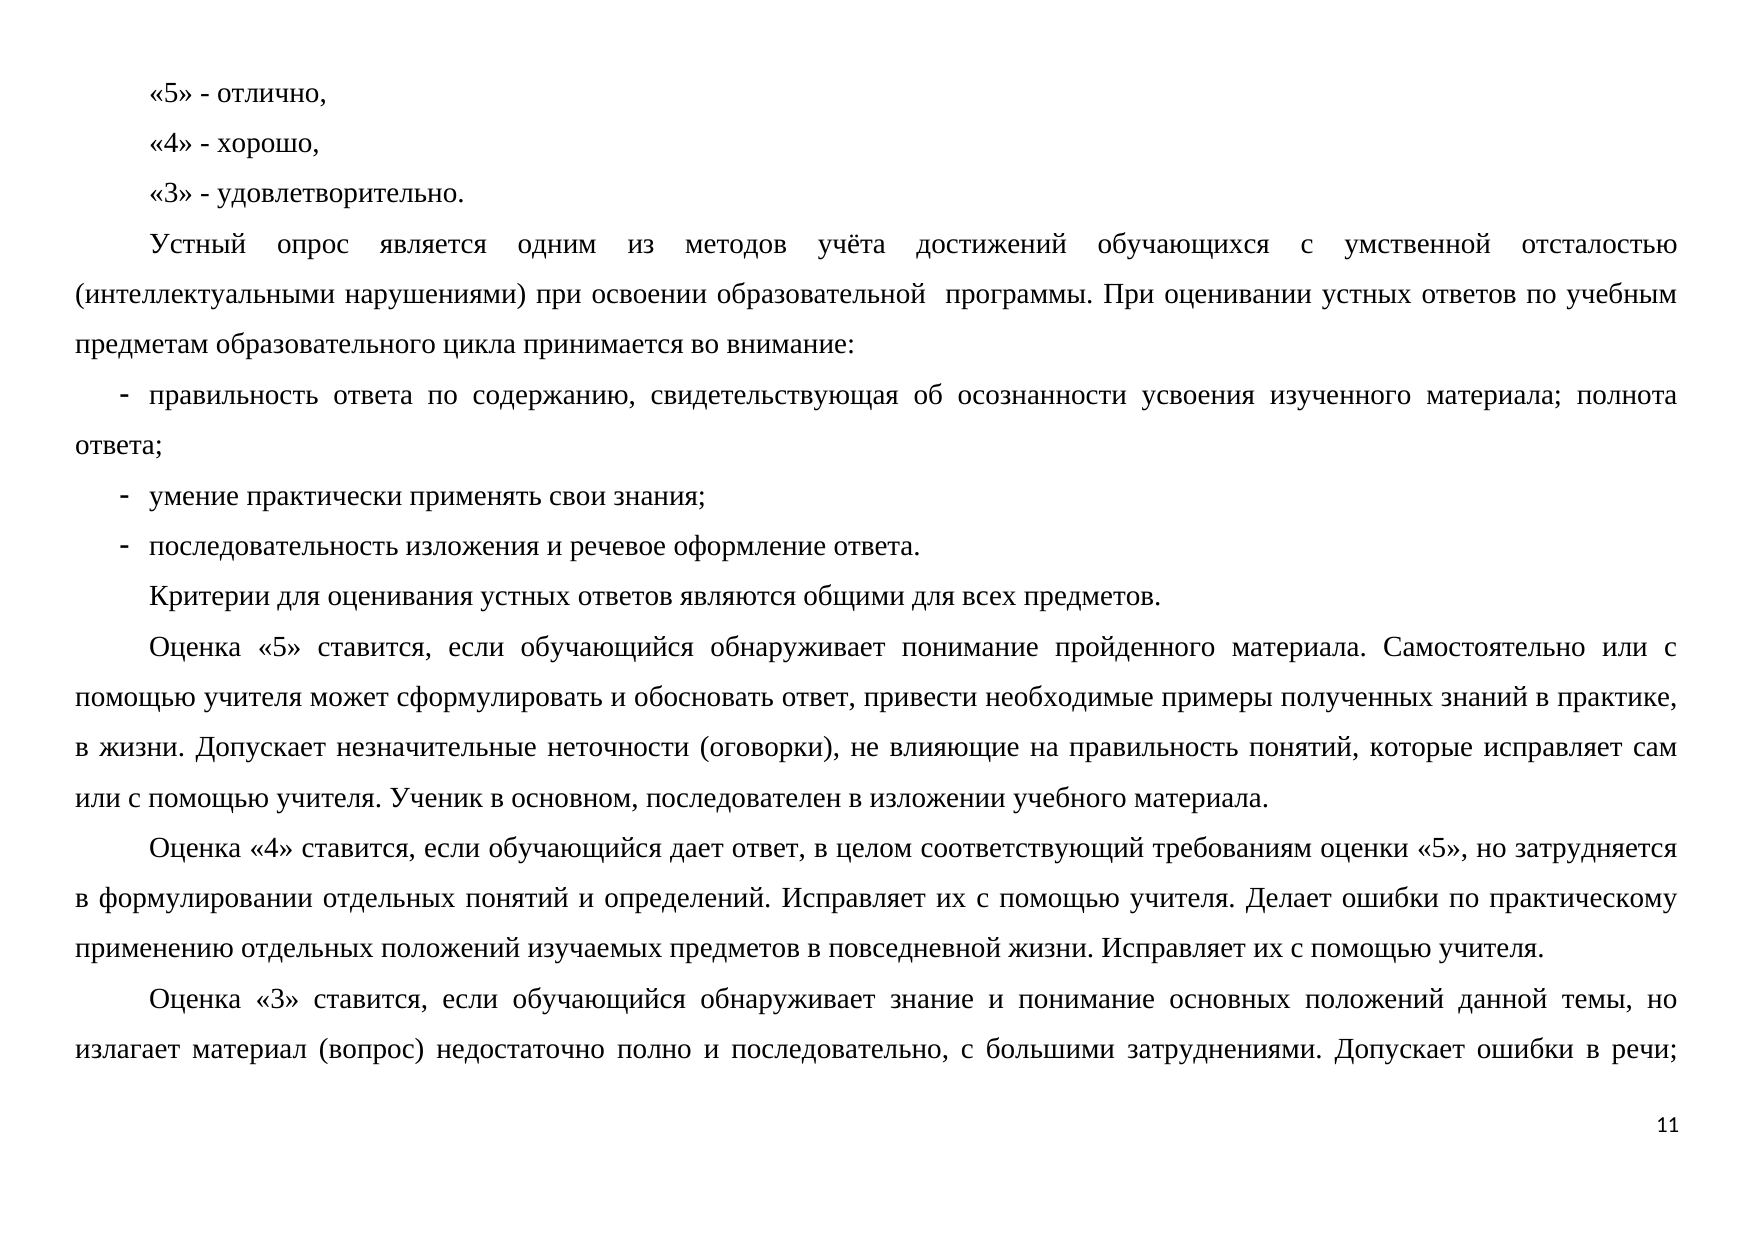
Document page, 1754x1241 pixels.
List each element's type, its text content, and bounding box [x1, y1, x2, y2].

text Устный опрос является одним из методов учёта достижений обучающихся с умственной отсталостью (интеллектуальными нарушениями) при освоении образовательной программы. При оценивании устных ответов по учебным предметам образовательного цикла принимается во внимание: [75, 226, 1679, 360]
list правильность ответа по содержанию, свидетельствующая об осознанности усвоения изученного материала; полнота ответа; [75, 377, 1679, 461]
text «4» - хорошо, [75, 125, 1679, 159]
text «3» - удовлетворительно. [75, 176, 1679, 209]
text Критерии для оценивания устных ответов являются общими для всех предметов. [75, 578, 1679, 612]
list умение практически применять свои знания; [75, 478, 1679, 511]
list последовательность изложения и речевое оформление ответа. [75, 528, 1679, 562]
text «5» - отлично, [75, 75, 1679, 108]
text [75, 981, 1679, 1065]
text Оценка «5» ставится, если обучающийся обнаруживает понимание пройденного материала. Самостоятельно или с помощью учителя может сформулировать и обосновать ответ, привести необходимые примеры полученных знаний в практике, в жизни. Допускает незначительные неточности (оговорки), не влияющие на правильность понятий, которые исправляет сам или с помощью учителя. Ученик в основном, последователен в изложении учебного материала. [75, 629, 1679, 813]
text Оценка «4» ставится, если обучающийся дает ответ, в целом соответствующий требованиям оценки «5», но затрудняется в формулировании отдельных понятий и определений. Исправляет их с помощью учителя. Делает ошибки по практическому применению отдельных положений изучаемых предметов в повседневной жизни. Исправляет их с помощью учителя. [75, 830, 1679, 964]
